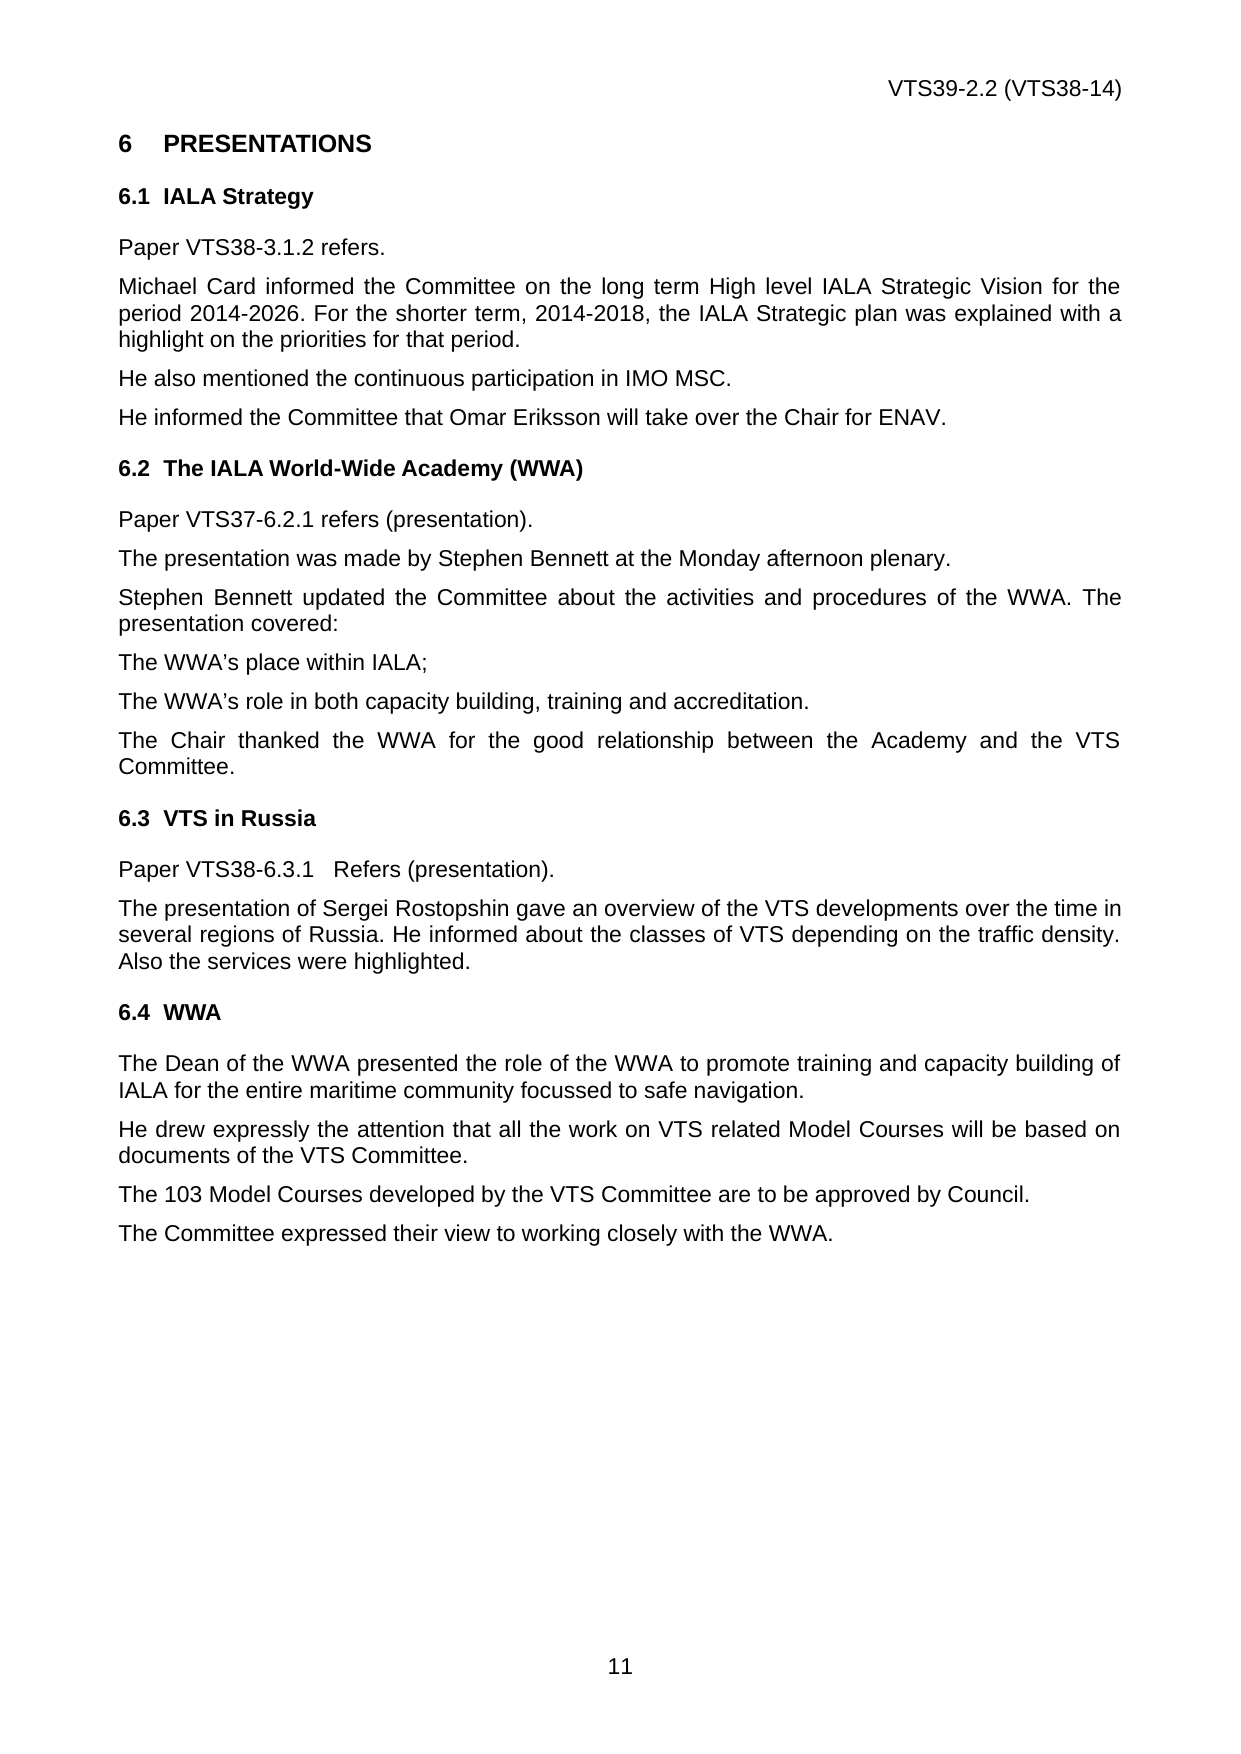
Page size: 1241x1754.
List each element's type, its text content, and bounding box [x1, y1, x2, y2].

text The Chair thanked the WWA for the good relationship between the Academy and the VTS Committee. [118, 727, 1122, 780]
text Stephen Bennett updated the Committee about the activities and procedures of the WWA. The presentation covered: [118, 584, 1122, 637]
text He drew expressly the attention that all the work on VTS related Model Courses will be based on documents of the VTS Committee. [118, 1116, 1122, 1168]
text Paper VTS38-3.1.2 refers. [118, 234, 1122, 261]
text The WWA’s place within IALA; [118, 649, 1122, 676]
subtitle The IALA World-Wide Academy (WWA) [118, 455, 1122, 481]
subtitle WWA [118, 999, 1122, 1025]
text Michael Card informed the Committee on the long term High level IALA Strategic Vision for the period 2014-2026. For the shorter term, 2014-2018, the IALA Strategic plan was explained with a highlight on the priorities for that period. [118, 273, 1122, 352]
text The presentation was made by Stephen Bennett at the Monday afternoon plenary. [118, 545, 1122, 572]
text Paper VTS38-6.3.1 Refers (presentation). [118, 856, 1122, 882]
text The Committee expressed their view to working closely with the WWA. [118, 1219, 1122, 1246]
text The presentation of Sergei Rostopshin gave an overview of the VTS developments over the time in several regions of Russia. He informed about the classes of VTS depending on the traffic density. Also the services were highlighted. [118, 895, 1122, 974]
subtitle Presentations [118, 129, 1122, 158]
text The WWA’s role in both capacity building, training and accreditation. [118, 688, 1122, 714]
text Paper VTS37-6.2.1 refers (presentation). [118, 506, 1122, 533]
text The Dean of the WWA presented the role of the WWA to promote training and capacity building of IALA for the entire maritime community focussed to safe navigation. [118, 1050, 1122, 1103]
text He also mentioned the continuous participation in IMO MSC. [118, 365, 1122, 391]
text He informed the Committee that Omar Eriksson will take over the Chair for ENAV. [118, 404, 1122, 430]
subtitle VTS in Russia [118, 805, 1122, 831]
text The 103 Model Courses developed by the VTS Committee are to be approved by Council. [118, 1181, 1122, 1207]
subtitle IALA Strategy [118, 183, 1122, 209]
